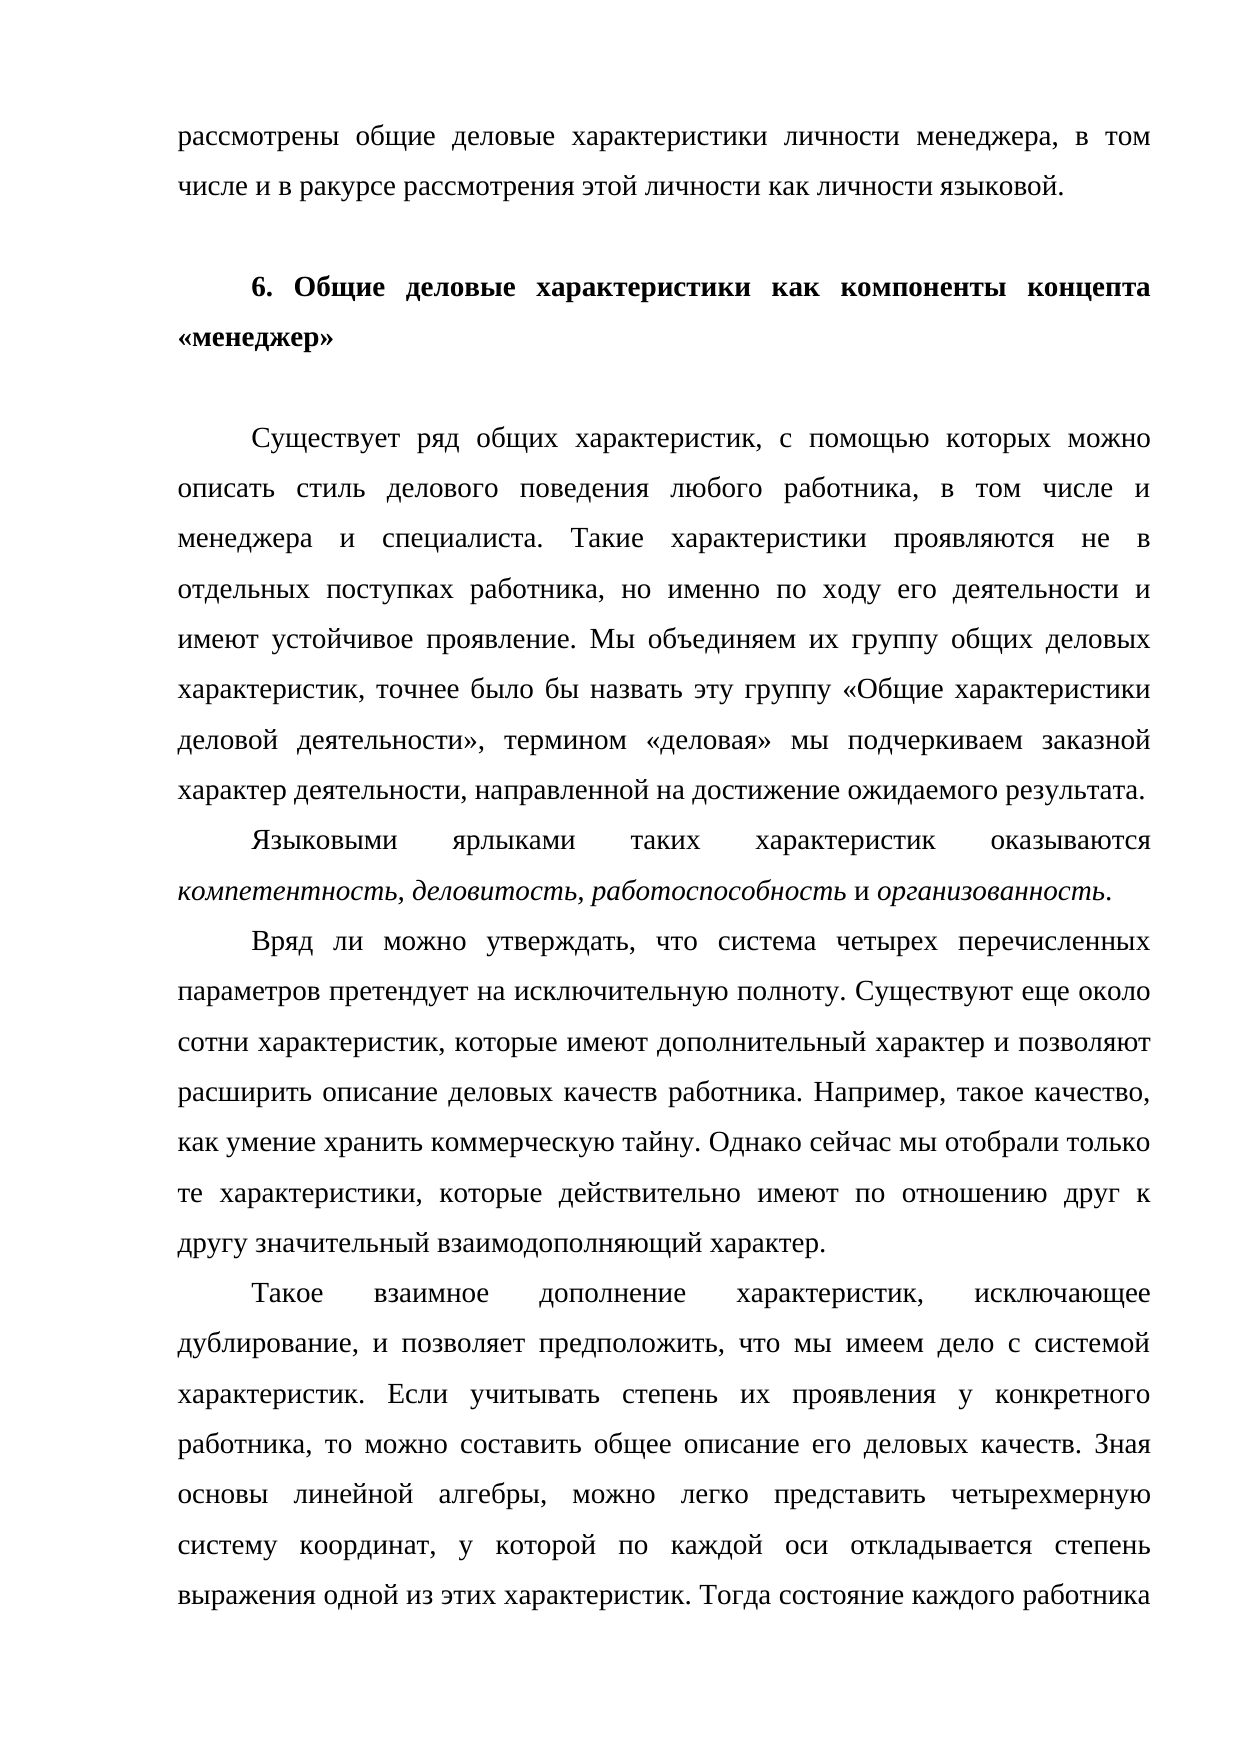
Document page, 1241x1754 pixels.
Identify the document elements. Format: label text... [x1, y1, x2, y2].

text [177, 1275, 1152, 1611]
text Вряд ли можно утверждать, что система четырех перечисленных параметров претендует на исключительную полноту. Существуют еще около сотни характеристик, которые имеют дополнительный характер и позволяют расширить описание деловых качеств работника. Например, такое качество, как умение хранить коммерческую тайну. Однако сейчас мы отобрали только те характеристики, которые действительно имеют по отношению друг к другу значительный взаимодополняющий характер. [177, 923, 1152, 1258]
text Существует ряд общих характеристик, с помощью которых можно описать стиль делового поведения любого работника, в том числе и менеджера и специалиста. Такие характеристики проявляются не в отдельных поступках работника, но именно по ходу его деятельности и имеют устойчивое проявление. Мы объединяем их группу общих деловых характеристик, точнее было бы назвать эту группу «Общие характеристики деловой деятельности», термином «деловая» мы подчеркиваем заказной характер деятельности, направленной на достижение ожидаемого результата. [177, 420, 1152, 806]
subtitle 6. Общие деловые характеристики как компоненты концепта «менеджер» [177, 269, 1152, 353]
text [177, 118, 1152, 202]
text Языковыми ярлыками таких характеристик оказываются компетентность, деловитость, работоспособность и организованность. [177, 822, 1152, 906]
